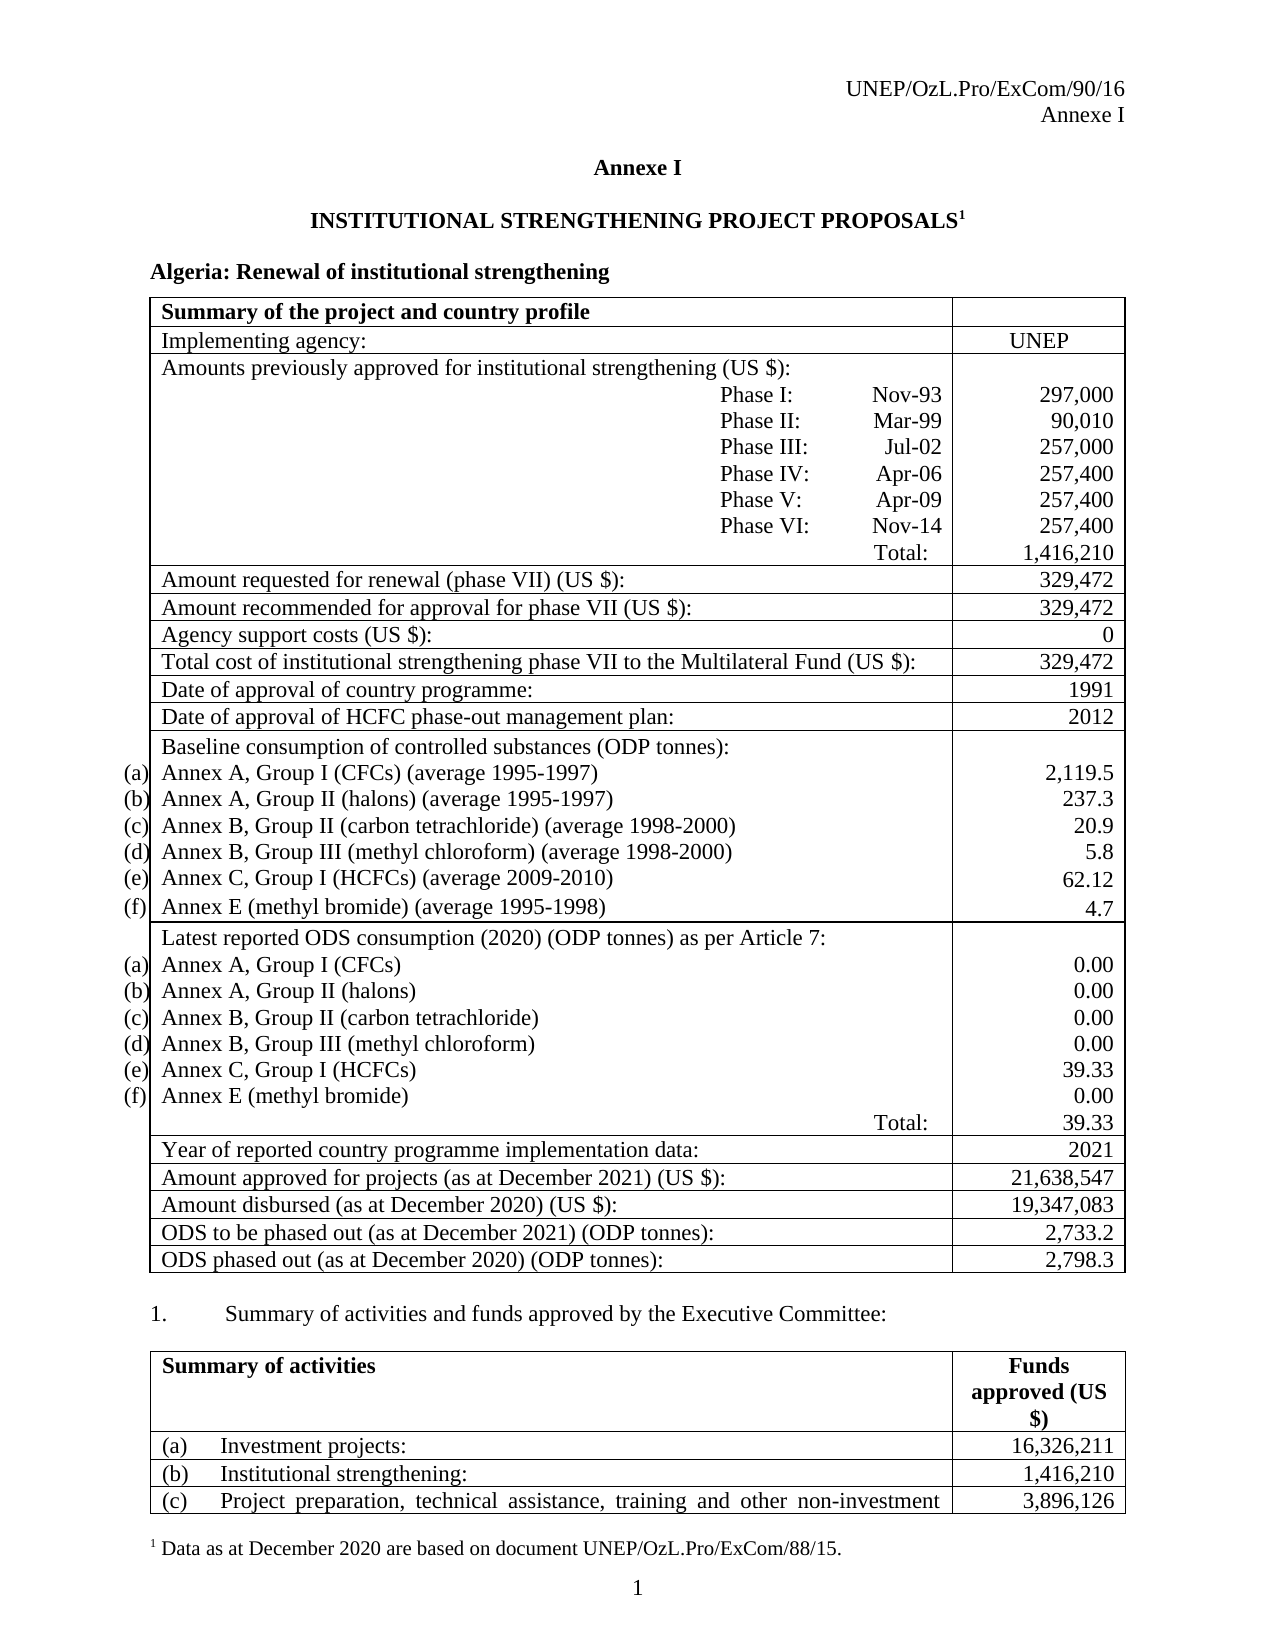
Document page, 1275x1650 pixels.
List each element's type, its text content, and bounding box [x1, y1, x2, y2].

table_cell 5.8 [953, 838, 1124, 864]
table_cell (a) Annex A, Group I (CFCs) [151, 951, 952, 977]
table_cell (a) [151, 1432, 220, 1458]
table_cell 21,638,547 [953, 1164, 1124, 1190]
table_cell Date of approval of country programme: [151, 676, 952, 702]
table_cell (b) Annex A, Group II (halons) (average 1995-1997) [151, 785, 952, 812]
table_cell Total cost of institutional strengthening phase VII to the Multilateral Fund (US $): [151, 649, 952, 675]
table_cell Apr-09 [819, 486, 952, 512]
table_cell [953, 731, 1124, 759]
table_cell 297,000 [953, 381, 1124, 407]
table_cell Amount disbursed (as at December 2020) (US $): [151, 1191, 952, 1217]
table_cell 257,000 [953, 434, 1124, 460]
table_cell (f) Annex E (methyl bromide) [151, 1083, 952, 1109]
table_cell Apr-06 [819, 460, 952, 486]
table_cell 0.00 [953, 1030, 1124, 1056]
table_cell 2,798.3 [953, 1246, 1124, 1272]
table_cell Phase III: [151, 434, 819, 460]
table_cell Phase I: [151, 381, 819, 407]
table_cell 2021 [953, 1136, 1124, 1163]
table_cell Institutional strengthening: [220, 1460, 952, 1486]
table_cell 329,472 [953, 566, 1124, 593]
table_cell 19,347,083 [953, 1191, 1124, 1217]
table_cell ODS to be phased out (as at December 2021) (ODP tonnes): [151, 1219, 952, 1245]
table_cell 257,400 [953, 486, 1124, 512]
table_cell (a) Annex A, Group I (CFCs) (average 1995-1997) [151, 759, 952, 785]
text Annexe I [150, 154, 1125, 180]
table_cell 39.33 [953, 1056, 1124, 1083]
table_cell 2,119.5 [953, 759, 1124, 785]
table_cell Implementing agency: [151, 327, 952, 353]
table_cell Agency support costs (US $): [151, 621, 952, 647]
table_cell 257,400 [953, 460, 1124, 486]
table_cell [953, 354, 1124, 381]
table_cell 20.9 [953, 812, 1124, 838]
table_cell 16,326,211 [953, 1432, 1125, 1458]
table_cell Mar-99 [819, 407, 952, 433]
text Algeria: Renewal of institutional strengthening [150, 258, 1125, 284]
table_cell Latest reported ODS consumption (2020) (ODP tonnes) as per Article 7: [151, 923, 952, 951]
table_cell (b) Annex A, Group II (halons) [151, 977, 952, 1003]
table_cell Amount approved for projects (as at December 2021) (US $): [151, 1164, 952, 1190]
table_cell (c) [151, 1487, 220, 1513]
table_cell 329,472 [953, 594, 1124, 620]
table_cell Date of approval of HCFC phase-out management plan: [151, 703, 952, 729]
table_cell (d) Annex B, Group III (methyl chloroform) [151, 1030, 952, 1056]
table_cell 4.7 [953, 893, 1124, 921]
table_cell Total: [151, 1109, 952, 1135]
table_cell 1991 [953, 676, 1124, 702]
table_cell (b) [151, 1460, 220, 1486]
table_cell 0.00 [953, 1004, 1124, 1030]
table_cell 237.3 [953, 785, 1124, 812]
table_cell 329,472 [953, 649, 1124, 675]
table_cell 0.00 [953, 977, 1124, 1003]
table_cell 257,400 [953, 513, 1124, 539]
table_cell Nov-93 [819, 381, 952, 407]
table_cell (d) Annex B, Group III (methyl chloroform) (average 1998-2000) [151, 838, 952, 864]
table_header Summary of activities [151, 1352, 952, 1431]
table_cell (e) Annex C, Group I (HCFCs) (average 2009-2010) [151, 865, 952, 893]
table_cell 3,896,126 [953, 1487, 1125, 1513]
table_cell Amount requested for renewal (phase VII) (US $): [151, 566, 952, 593]
table_cell 0 [953, 621, 1124, 647]
table_cell (e) Annex C, Group I (HCFCs) [151, 1056, 952, 1083]
table_cell Year of reported country programme implementation data: [151, 1136, 952, 1163]
table_cell Phase IV: [151, 460, 819, 486]
table_cell Baseline consumption of controlled substances (ODP tonnes): [151, 731, 952, 759]
table_cell (c) Annex B, Group II (carbon tetrachloride) [151, 1004, 952, 1030]
table_cell Investment projects: [220, 1432, 952, 1458]
table_cell Phase VI: [151, 513, 819, 539]
table_cell 0.00 [953, 1083, 1124, 1109]
table_cell 2,733.2 [953, 1219, 1124, 1245]
table_cell [953, 923, 1124, 951]
table_cell 0.00 [953, 951, 1124, 977]
table_cell Nov-14 [819, 513, 952, 539]
table_cell 1,416,210 [953, 1460, 1125, 1486]
table_header [953, 298, 1124, 326]
text institutional strengthening project proposals [150, 207, 1125, 233]
table_cell UNEP [953, 327, 1124, 353]
table_cell (f) Annex E (methyl bromide) (average 1995-1998) [151, 893, 952, 921]
table_cell (c) Annex B, Group II (carbon tetrachloride) (average 1998-2000) [151, 812, 952, 838]
table_cell Amounts previously approved for institutional strengthening (US $): [151, 354, 952, 381]
table_cell ODS phased out (as at December 2020) (ODP tonnes): [151, 1246, 952, 1272]
subtitle Summary of activities and funds approved by the Executive Committee: [150, 1300, 1125, 1326]
table_cell 90,010 [953, 407, 1124, 433]
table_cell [220, 1487, 952, 1513]
table_cell Total: [151, 539, 952, 565]
table_cell Jul-02 [819, 434, 952, 460]
table_cell Amount recommended for approval for phase VII (US $): [151, 594, 952, 620]
table_cell Phase V: [151, 486, 819, 512]
table_header Funds approved (US $) [953, 1352, 1125, 1431]
table_cell 2012 [953, 703, 1124, 729]
table_cell 62.12 [953, 865, 1124, 893]
table_cell 39.33 [953, 1109, 1124, 1135]
table_cell Phase II: [151, 407, 819, 433]
table_cell 1,416,210 [953, 539, 1124, 565]
table_header Summary of the project and country profile [151, 298, 952, 326]
